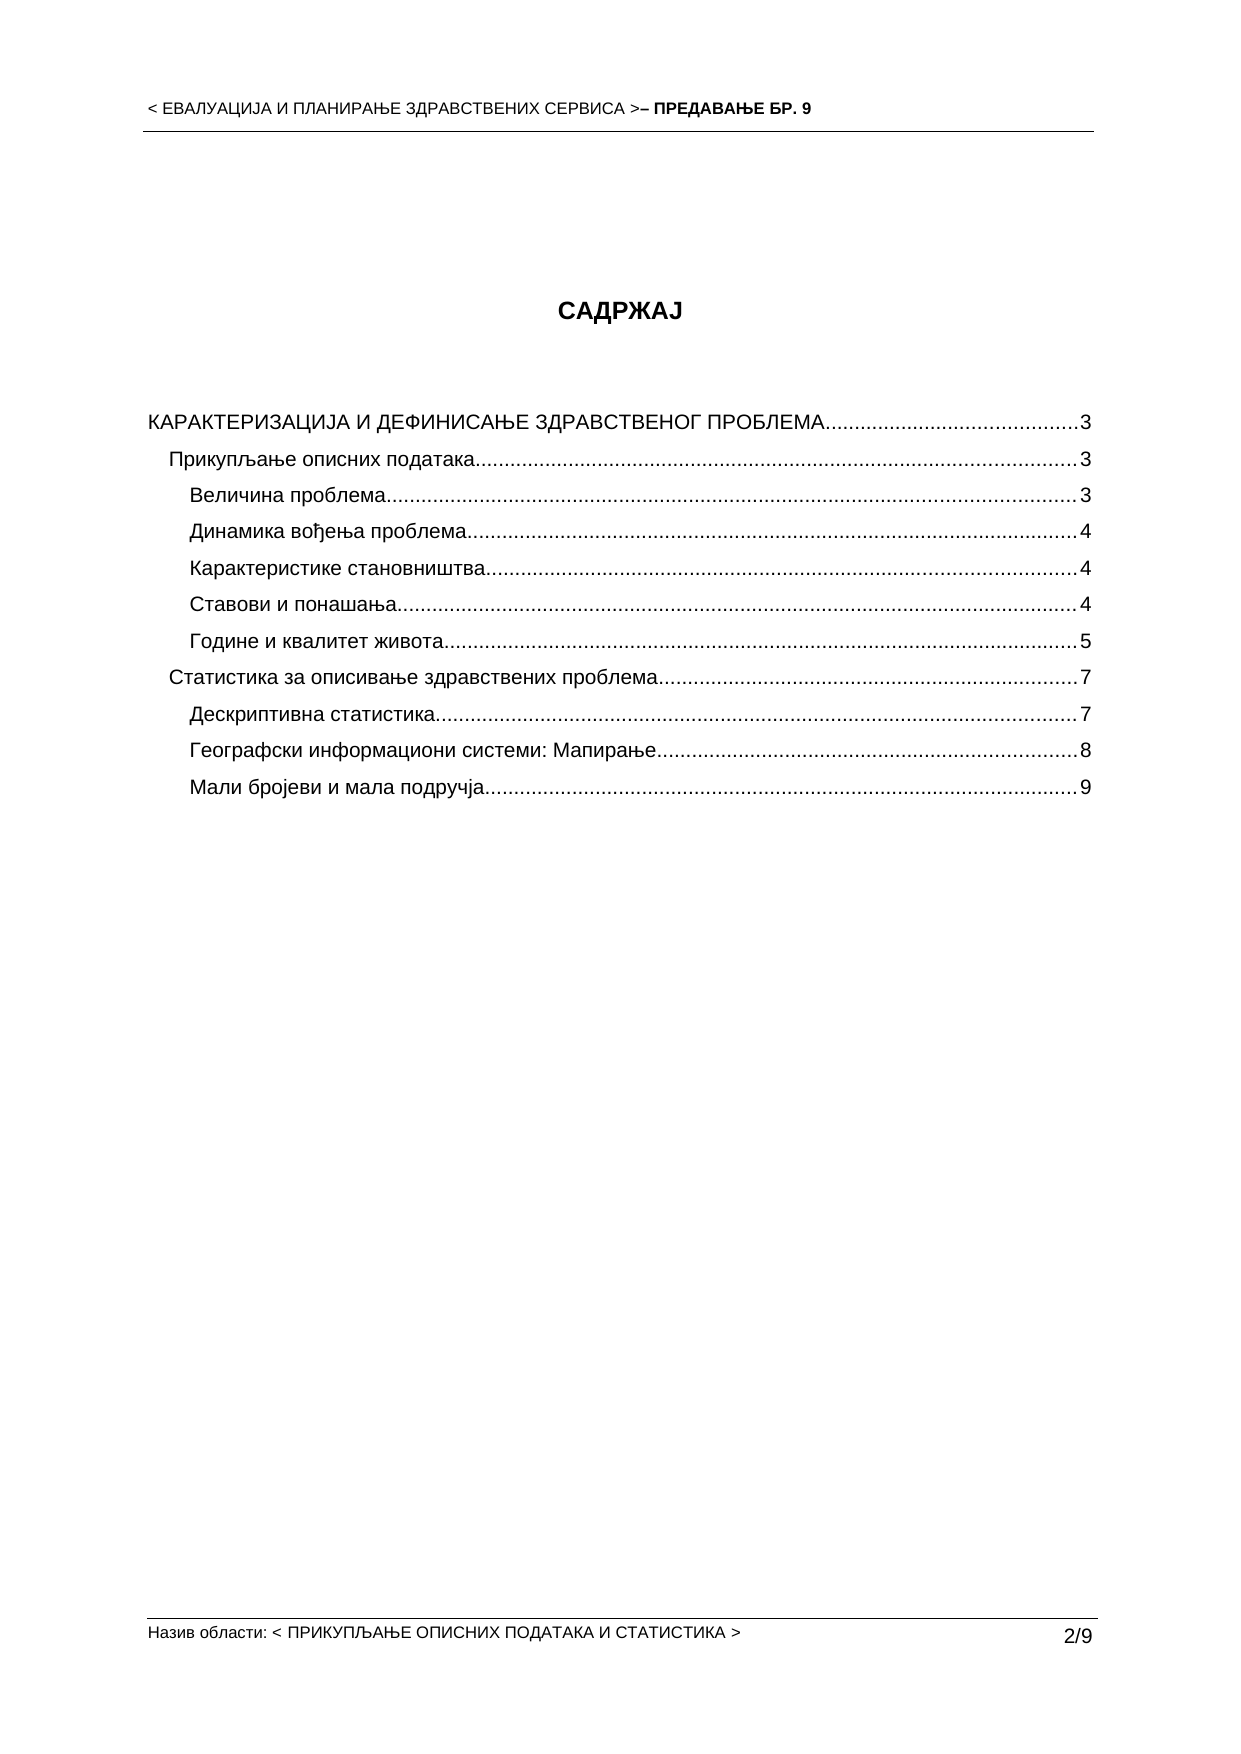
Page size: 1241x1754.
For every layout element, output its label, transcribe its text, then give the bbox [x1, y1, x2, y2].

text Дескриптивна статистика 7 [435, 702, 1092, 726]
text САДРЖАЈ [148, 296, 1092, 324]
text КАРАКТЕРИЗАЦИЈА И ДЕФИНИСАЊЕ ЗДРАВСТВЕНОГ ПРОБЛЕМА 3 [148, 410, 1092, 434]
text Године и квалитет живота 5 [189, 629, 1092, 653]
text Ставови и понашања 4 [189, 592, 1092, 616]
text Прикупљање описних података 3 [168, 446, 1092, 470]
text Карактеристике становништва 4 [189, 556, 1092, 580]
text Величина проблема 3 [189, 483, 1092, 507]
text Географски информациони системи: Мапирање 8 [189, 738, 1092, 762]
text Мали бројеви и мала подручја 9 [189, 774, 1092, 798]
text Динамика вођења проблема 4 [189, 519, 1092, 543]
text Статистика за описивање здравствених проблема 7 [168, 665, 1092, 689]
